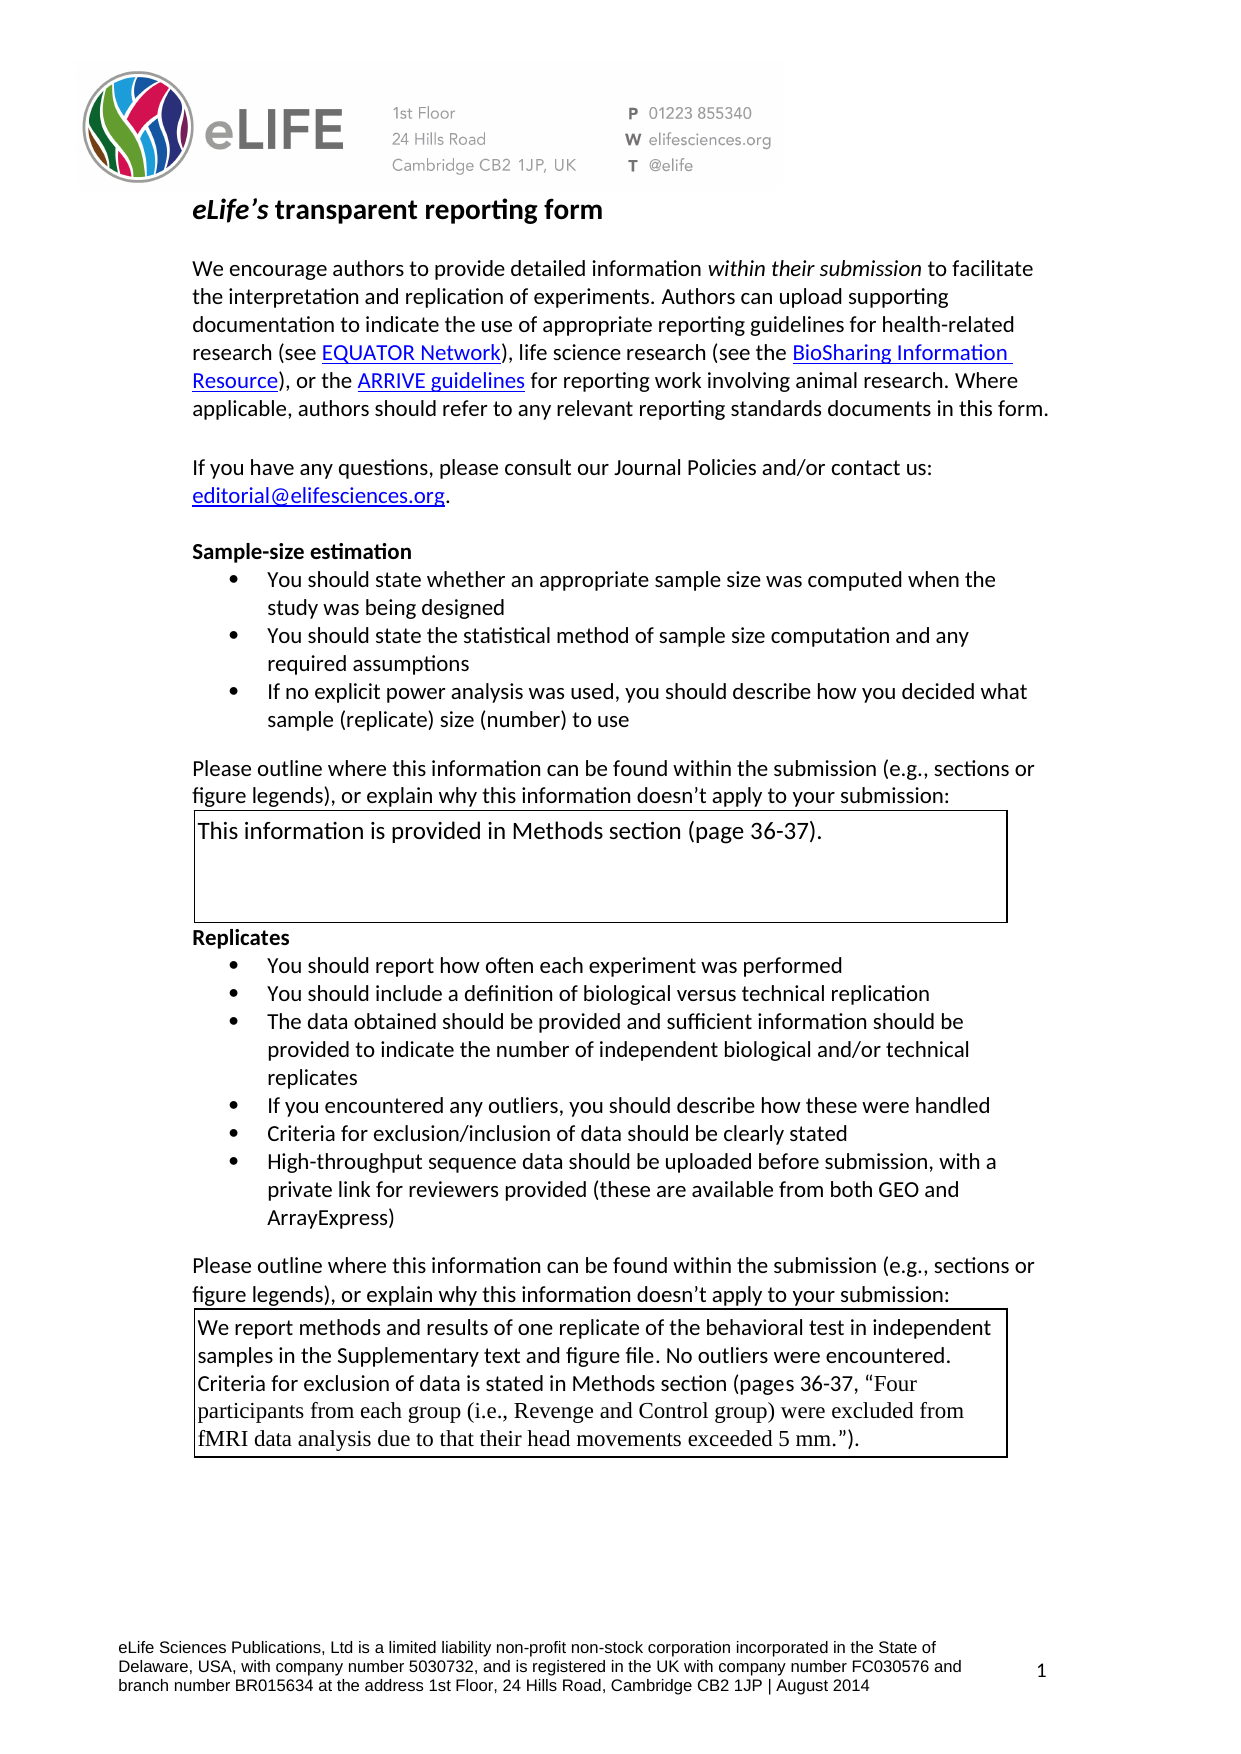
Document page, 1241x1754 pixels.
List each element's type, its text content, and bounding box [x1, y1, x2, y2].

list Criteria for exclusion/inclusion of data should be clearly stated [229, 1119, 1053, 1147]
list If no explicit power analysis was used, you should describe how you decided what sample (replicate) size (number) to use [229, 677, 1053, 733]
text Replicates [192, 838, 1053, 951]
text If you have any questions, please consult our Journal Policies and/or contact us: editorial@elifesciences.org. [192, 453, 1053, 509]
list You should report how often each experiment was performed [229, 951, 1053, 979]
list If you encountered any outliers, you should describe how these were handled [229, 1091, 1053, 1119]
text We encourage authors to provide detailed information within their submission to facilitate the interpretation and replication of experiments. Authors can upload supporting documentation to indicate the use of appropriate reporting guidelines for health-related research (see EQUATOR Network), life science research (see the BioSharing Information Resource), or the ARRIVE guidelines for reporting work involving animal research. Where applicable, authors should refer to any relevant reporting standards documents in this form. [192, 254, 1053, 423]
list You should include a definition of biological versus technical replication [229, 979, 1053, 1007]
list High-throughput sequence data should be uploaded before submission, with a private link for reviewers provided (these are available from both GEO and ArrayExpress) [229, 1147, 1053, 1231]
text This information is provided in Methods section (page 36-37). [195, 813, 1006, 848]
list You should state whether an appropriate sample size was computed when the study was being designed [229, 565, 1053, 621]
text eLife’s transparent reporting form [192, 191, 1053, 226]
picture [73, 59, 784, 191]
list You should state the statistical method of sample size computation and any required assumptions [229, 621, 1053, 677]
text We report methods and results of one replicate of the behavioral test in independent samples in the Supplementary text and figure file. No outliers were encountered. Criteria for exclusion of data is stated in Methods section (pages 36-37, “Four participants from each group (i.e., Revenge and Control group) were excluded from fMRI data analysis due to that their head movements exceeded 5 mm.”). [195, 1311, 1006, 1454]
text Sample-size estimation [192, 537, 1053, 565]
list The data obtained should be provided and sufficient information should be provided to indicate the number of independent biological and/or technical replicates [229, 1007, 1053, 1091]
